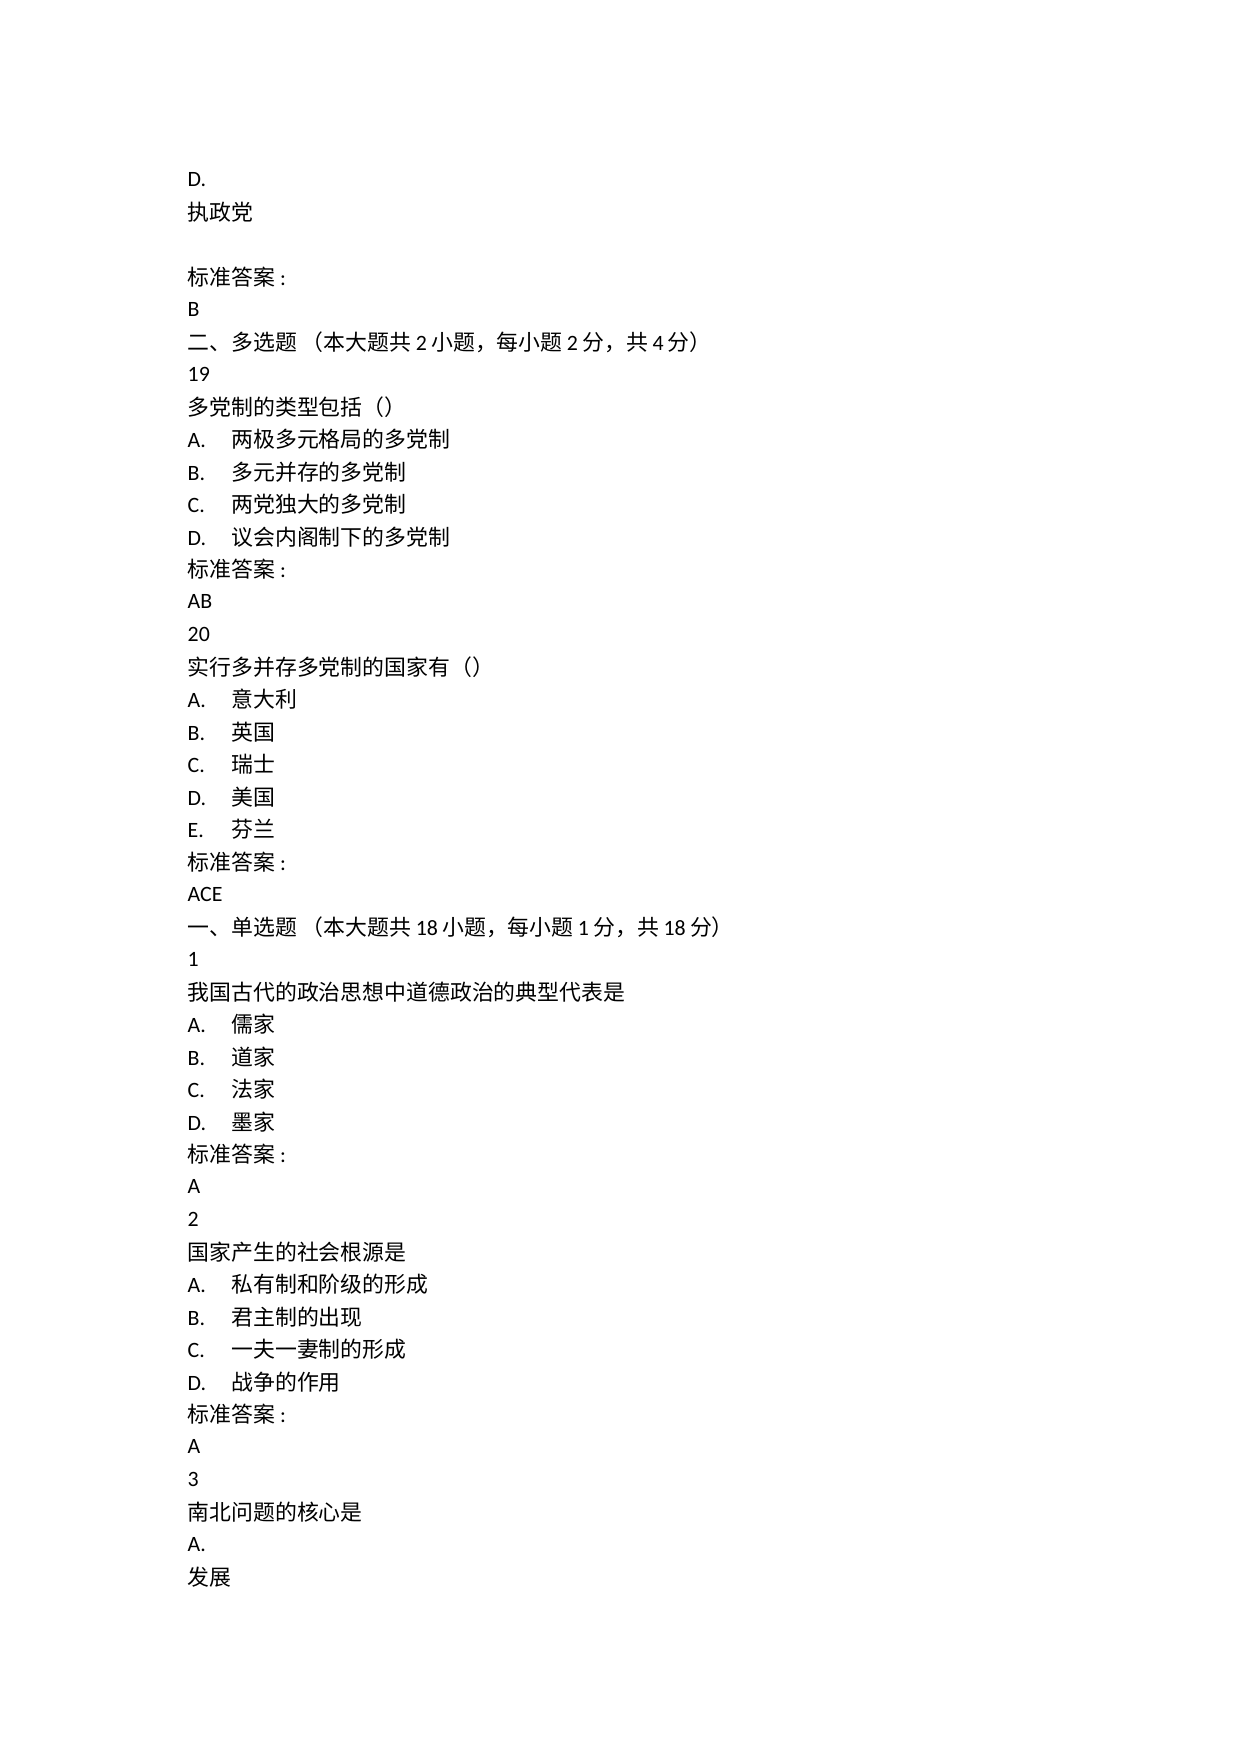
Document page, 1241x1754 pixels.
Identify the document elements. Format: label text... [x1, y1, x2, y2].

text D. 墨家 [187, 1104, 1053, 1137]
text A [187, 1169, 1053, 1202]
text D. 战争的作用 [187, 1364, 1053, 1397]
text AB [187, 584, 1053, 617]
text C. 一夫一妻制的形成 [187, 1332, 1053, 1364]
text C. 两党独大的多党制 [187, 487, 1053, 519]
text A. 两极多元格局的多党制 [187, 422, 1053, 454]
text 多党制的类型包括（） [187, 389, 1053, 422]
text 标准答案 : [187, 1397, 1053, 1429]
text A. [187, 1527, 1053, 1559]
text C. 法家 [187, 1072, 1053, 1104]
text B. 君主制的出现 [187, 1299, 1053, 1332]
text B. 道家 [187, 1039, 1053, 1072]
text 我国古代的政治思想中道德政治的典型代表是 [187, 974, 1053, 1007]
text 20 [187, 617, 1053, 649]
text 执政党 [187, 194, 1053, 227]
text ACE [187, 877, 1053, 909]
text 标准答案 : [187, 844, 1053, 877]
text 发展 [187, 1559, 1053, 1592]
text 标准答案 : [187, 1137, 1053, 1169]
text 国家产生的社会根源是 [187, 1234, 1053, 1267]
text 一、单选题 （本大题共18小题，每小题1分，共18分） [187, 909, 1053, 942]
text A. 私有制和阶级的形成 [187, 1267, 1053, 1299]
text D. 美国 [187, 779, 1053, 812]
text A [187, 1429, 1053, 1462]
text 2 [187, 1202, 1053, 1234]
text 实行多并存多党制的国家有（） [187, 649, 1053, 682]
text B [187, 292, 1053, 324]
text 3 [187, 1462, 1053, 1494]
text E. 芬兰 [187, 812, 1053, 844]
text 标准答案 : [187, 552, 1053, 584]
text B. 多元并存的多党制 [187, 454, 1053, 487]
text 1 [187, 942, 1053, 974]
text A. 意大利 [187, 682, 1053, 714]
text B. 英国 [187, 714, 1053, 747]
text C. 瑞士 [187, 747, 1053, 779]
text 南北问题的核心是 [187, 1494, 1053, 1527]
text D. [187, 162, 1053, 194]
text 二、多选题 （本大题共2小题，每小题2分，共4分） [187, 324, 1053, 357]
text D. 议会内阁制下的多党制 [187, 519, 1053, 552]
text 19 [187, 357, 1053, 389]
text A. 儒家 [187, 1007, 1053, 1039]
text 标准答案 : [187, 259, 1053, 292]
